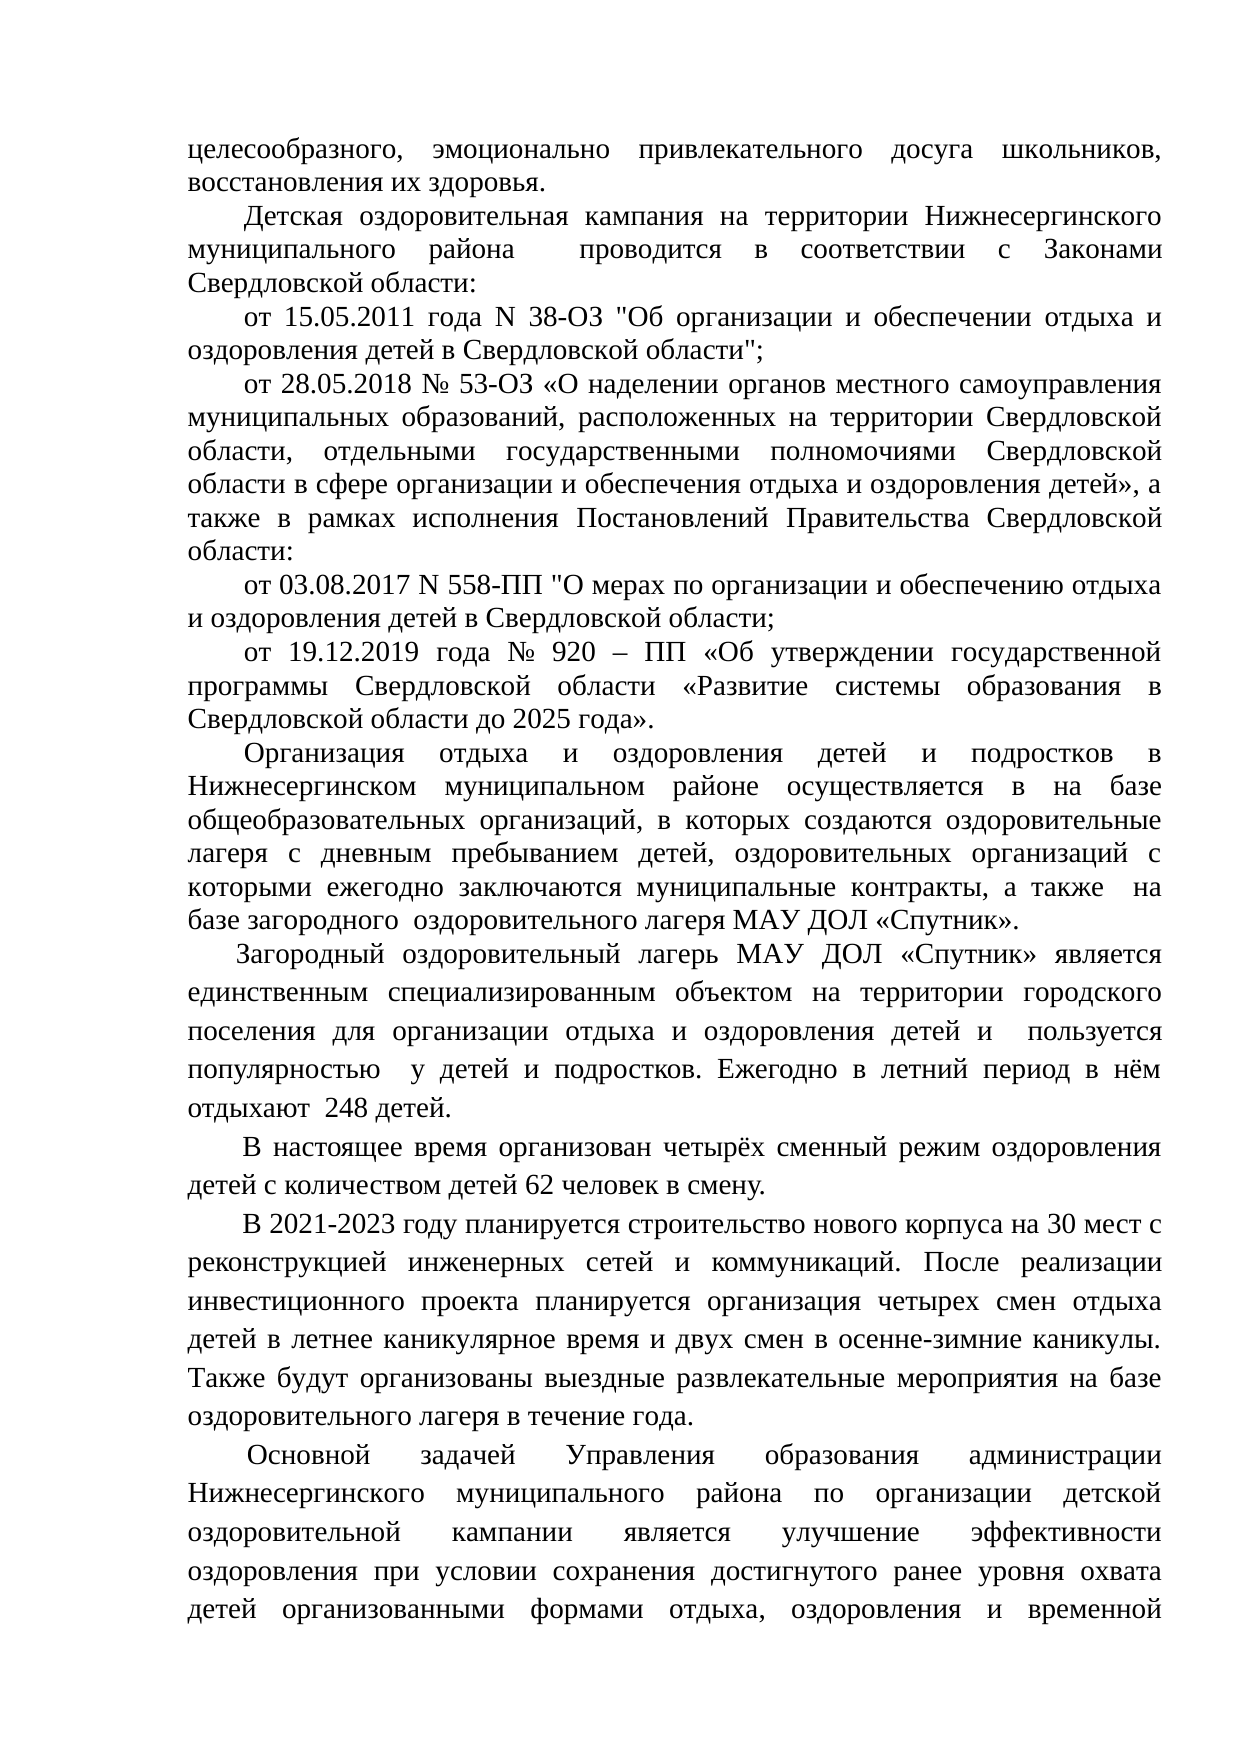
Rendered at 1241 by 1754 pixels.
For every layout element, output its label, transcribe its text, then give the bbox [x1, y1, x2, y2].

text от 28.05.2018 № 53-ОЗ «О наделении органов местного самоуправления муниципальных образований, расположенных на территории Свердловской области, отдельными государственными полномочиями Свердловской области в сфере организации и обеспечения отдыха и оздоровления детей», а также в рамках исполнения Постановлений Правительства Свердловской области: [187, 366, 1162, 567]
text В 2021-2023 году планируется строительство нового корпуса на 30 мест с реконструкцией инженерных сетей и коммуникаций. После реализации инвестиционного проекта планируется организация четырех смен отдыха детей в летнее каникулярное время и двух смен в осенне-зимние каникулы. Также будут организованы выездные развлекательные мероприятия на базе оздоровительного лагеря в течение года. [187, 1206, 1162, 1432]
text В настоящее время организован четырёх сменный режим оздоровления детей с количеством детей 62 человек в смену. [187, 1129, 1162, 1201]
text Организация отдыха и оздоровления детей и подростков в Нижнесергинском муниципальном районе осуществляется в на базе общеобразовательных организаций, в которых создаются оздоровительные лагеря с дневным пребыванием детей, оздоровительных организаций с которыми ежегодно заключаются муниципальные контракты, а также на базе загородного оздоровительного лагеря МАУ ДОЛ «Спутник». [187, 735, 1162, 936]
text Загородный оздоровительный лагерь МАУ ДОЛ «Спутник» является единственным специализированным объектом на территории городского поселения для организации отдыха и оздоровления детей и пользуется популярностью у детей и подростков. Ежегодно в летний период в нём отдыхают 248 детей. [187, 936, 1162, 1124]
text Детская оздоровительная кампания на территории Нижнесергинского муниципального района проводится в соответствии с Законами Свердловской области: [187, 198, 1162, 299]
text от 03.08.2017 N 558-ПП "О мерах по организации и обеспечению отдыха и оздоровления детей в Свердловской области; [187, 567, 1162, 634]
text от 15.05.2011 года N 38-ОЗ "Об организации и обеспечении отдыха и оздоровления детей в Свердловской области"; [187, 299, 1162, 366]
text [187, 131, 1162, 198]
text от 19.12.2019 года № 920 – ПП «Об утверждении государственной программы Свердловской области «Развитие системы образования в Свердловской области до 2025 года». [187, 634, 1162, 735]
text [187, 1437, 1162, 1625]
